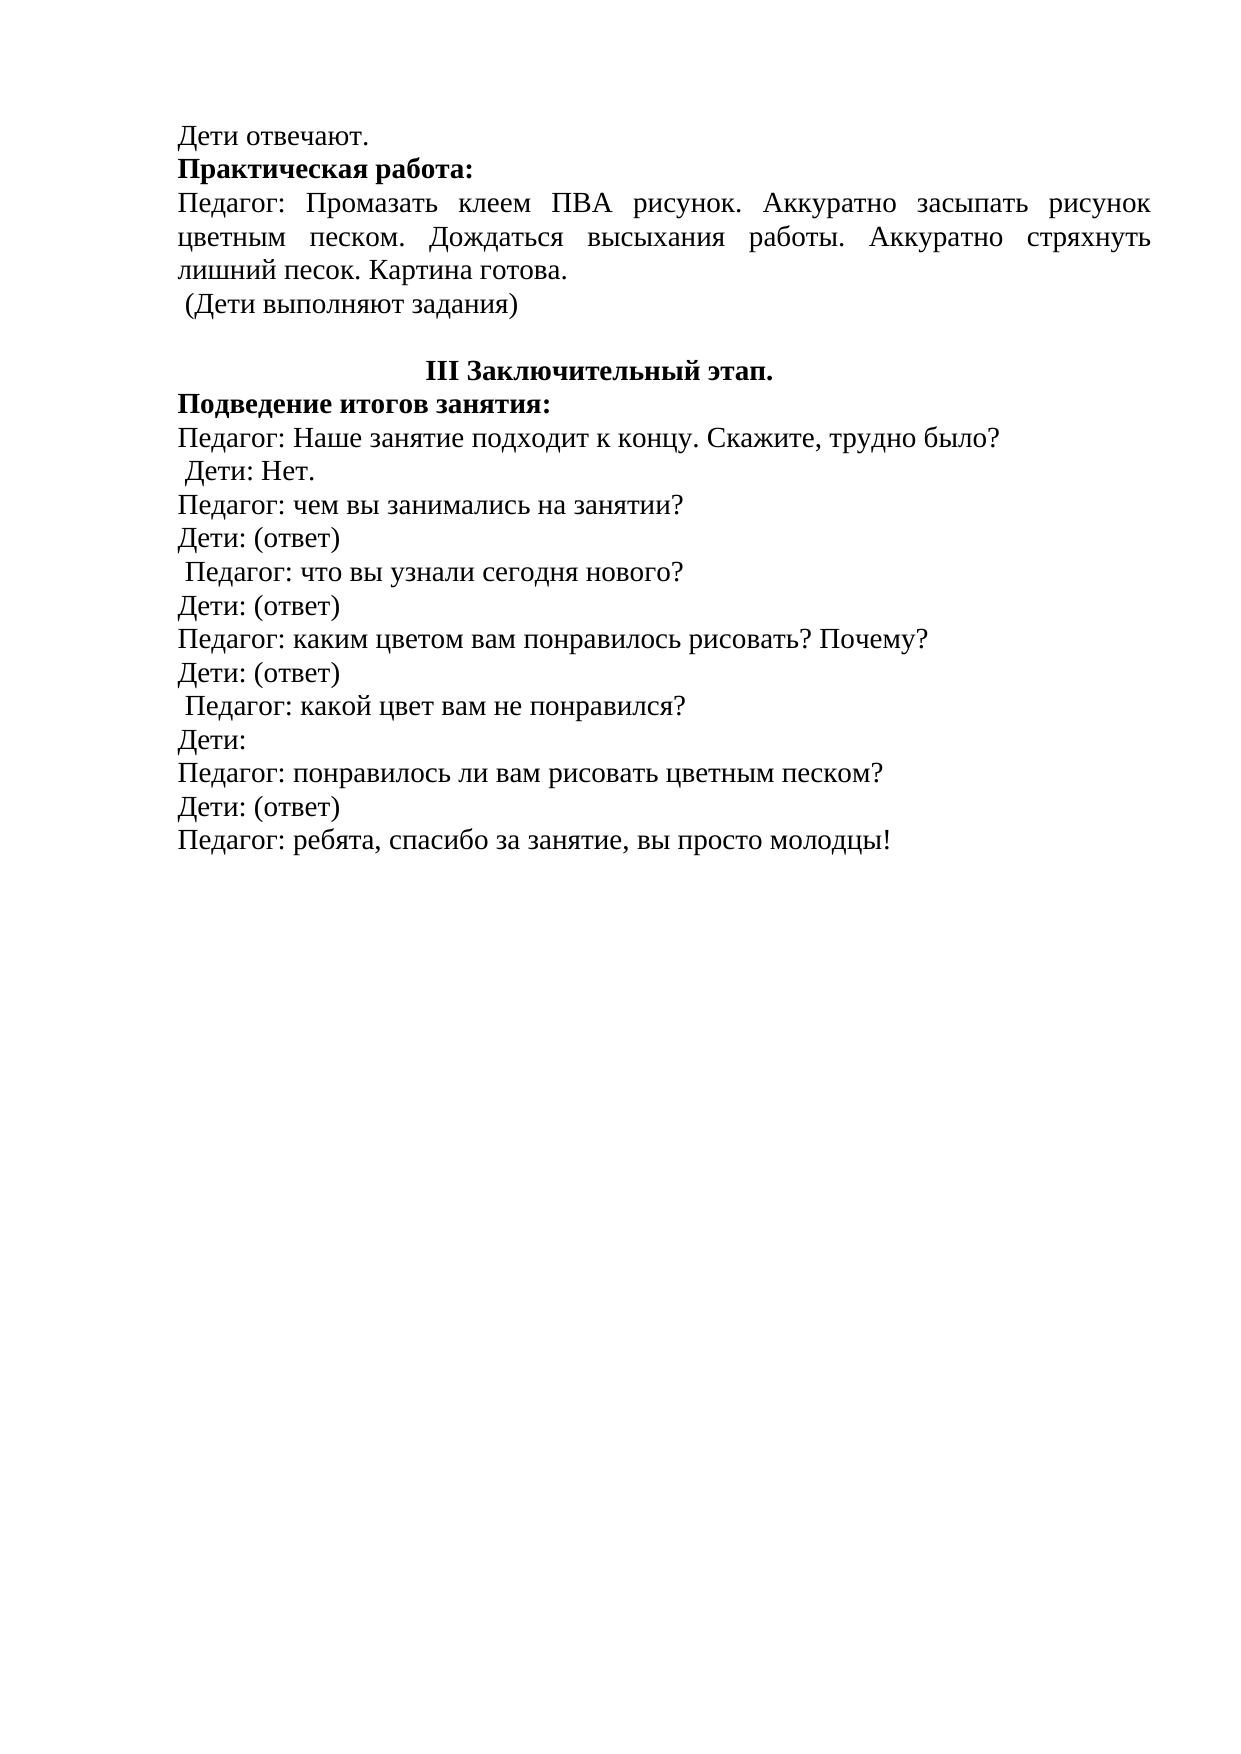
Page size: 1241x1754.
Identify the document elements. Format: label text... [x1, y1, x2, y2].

text III Заключительный этап. [177, 353, 1152, 386]
text Педагог: чем вы занимались на занятии? [177, 487, 1152, 521]
text Педагог: Наше занятие подходит к концу. Скажите, трудно было? [177, 420, 1152, 453]
text Педагог: каким цветом вам понравилось рисовать? Почему? [177, 621, 1152, 655]
text Подведение итогов занятия: [177, 386, 1152, 420]
text Дети: (ответ) [177, 521, 1152, 554]
text Педагог: какой цвет вам не понравился? [177, 688, 1152, 722]
text Педагог: ребята, спасибо за занятие, вы просто молодцы! [177, 822, 1152, 856]
text Дети: (ответ) [177, 588, 1152, 621]
text Дети: [177, 722, 1152, 755]
text Дети: (ответ) [177, 789, 1152, 822]
text Практическая работа: [177, 152, 1152, 185]
text (Дети выполняют задания) [177, 286, 1152, 319]
text Дети: Нет. [177, 453, 1152, 487]
text Дети отвечают. [177, 118, 1152, 152]
text Дети: (ответ) [177, 655, 1152, 688]
text Педагог: что вы узнали сегодня нового? [177, 554, 1152, 588]
text Педагог: Промазать клеем ПВА рисунок. Аккуратно засыпать рисунок цветным песком. Дождаться высыхания работы. Аккуратно стряхнуть лишний песок. Картина готова. [177, 185, 1152, 286]
text Педагог: понравилось ли вам рисовать цветным песком? [177, 755, 1152, 789]
